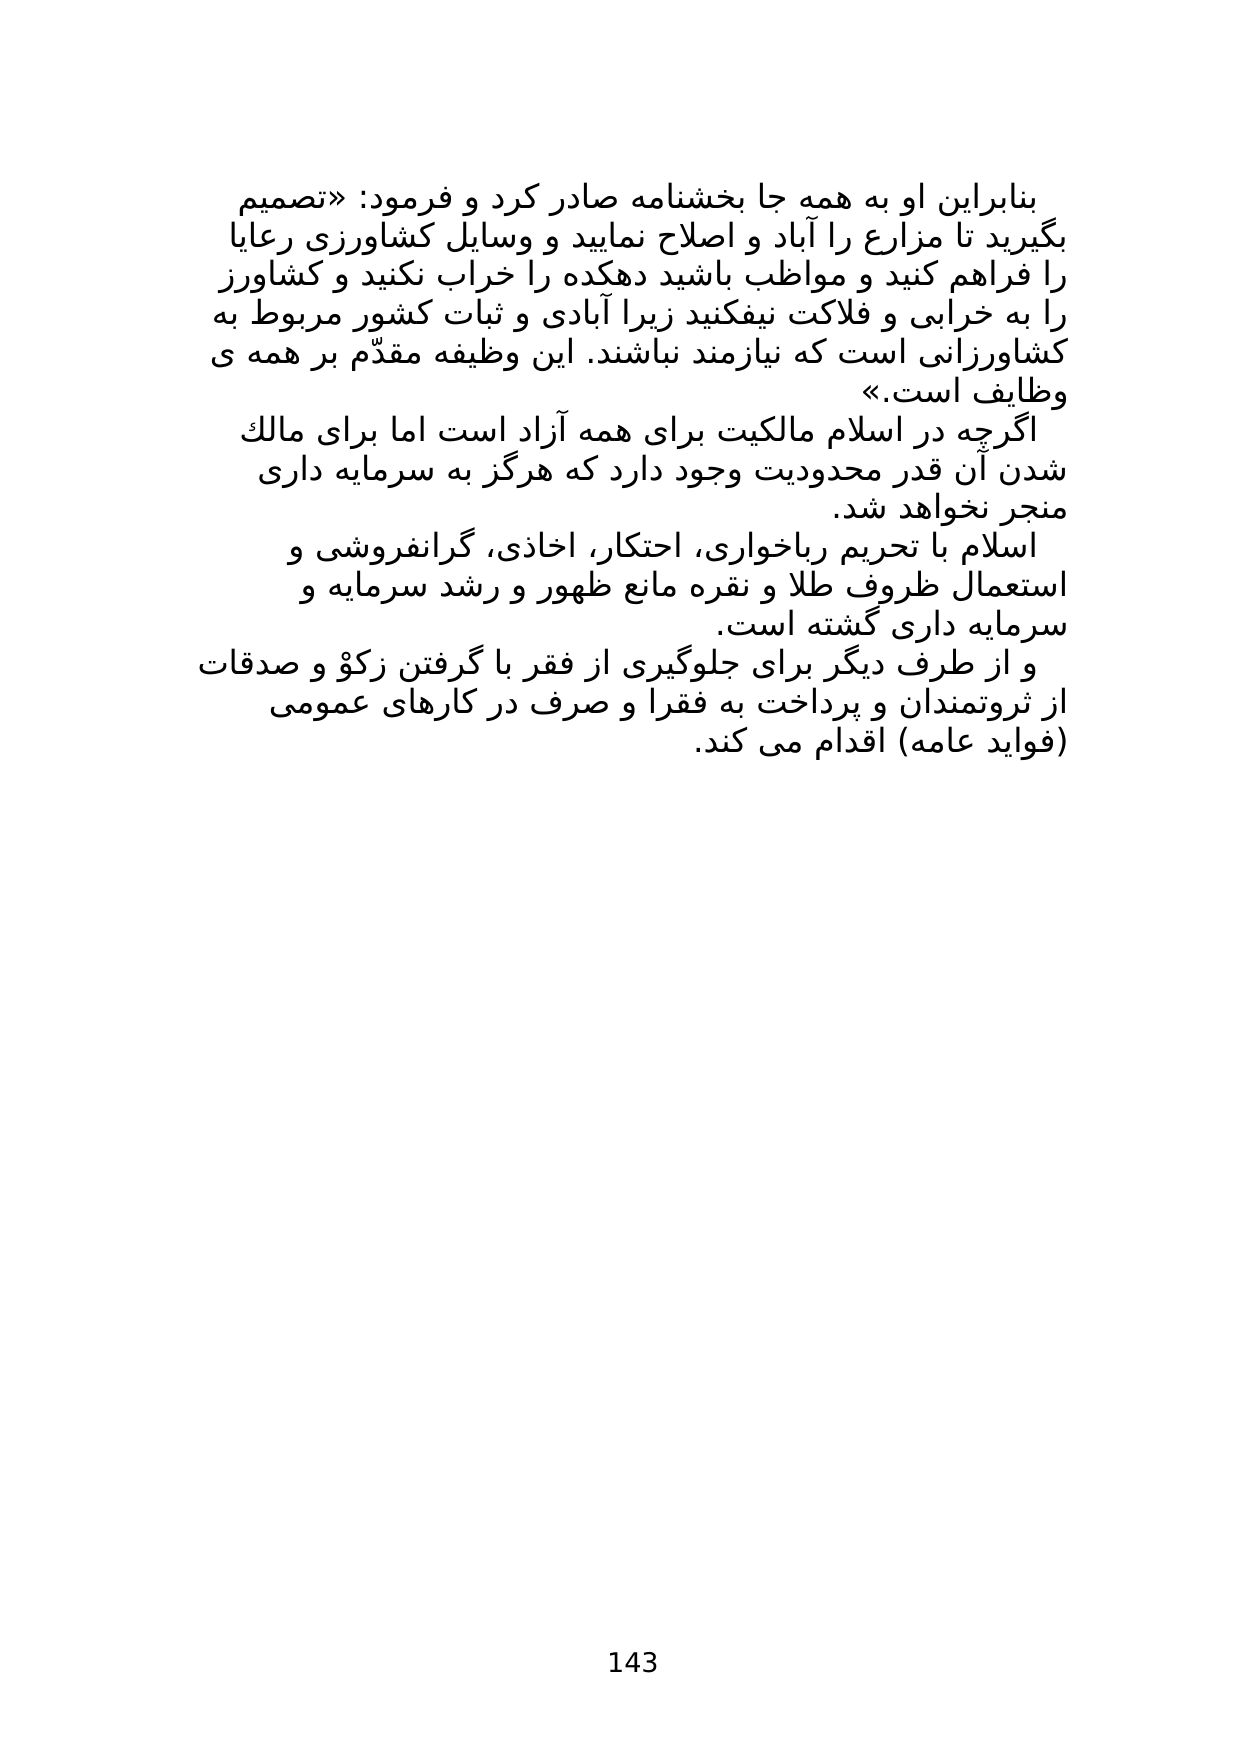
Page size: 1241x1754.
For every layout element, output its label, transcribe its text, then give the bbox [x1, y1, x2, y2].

text و از طرف ديگر براى جلوگيرى از فقر با گرفتن زكوْ و صدقات از ثروتمندان و پرداخت به فقرا و صرف در كارهاى عمومى (فوايد عامه) اقدام مى كند. [197, 643, 1069, 760]
text بنابراين او به همه جا بخشنامه صادر كرد و فرمود: «تصميم بگيريد تا مزارع را آباد و اصلاح نماييد و وسايل كشاورزى رعايا را فراهم كنيد و مواظب باشيد دهكده را خراب نكنيد و كشاورز را به خرابى و فلاكت نيفكنيد زيرا آبادى و ثبات كشور مربوط به كشاورزانى است كه نيازمند نباشند. اين وظيفه مقدّم بر همه ى وظايف است.» [197, 177, 1069, 410]
text اسلام با تحريم رباخوارى، احتكار، اخاذى، گرانفروشى و استعمال ظروف طلا و نقره مانع ظهور و رشد سرمايه و سرمايه دارى گشته است. [197, 527, 1069, 643]
text اگرچه در اسلام مالكيت براى همه آزاد است اما براى مالك شدن آن قدر محدوديت وجود دارد كه هرگز به سرمايه دارى منجر نخواهد شد. [197, 410, 1069, 527]
